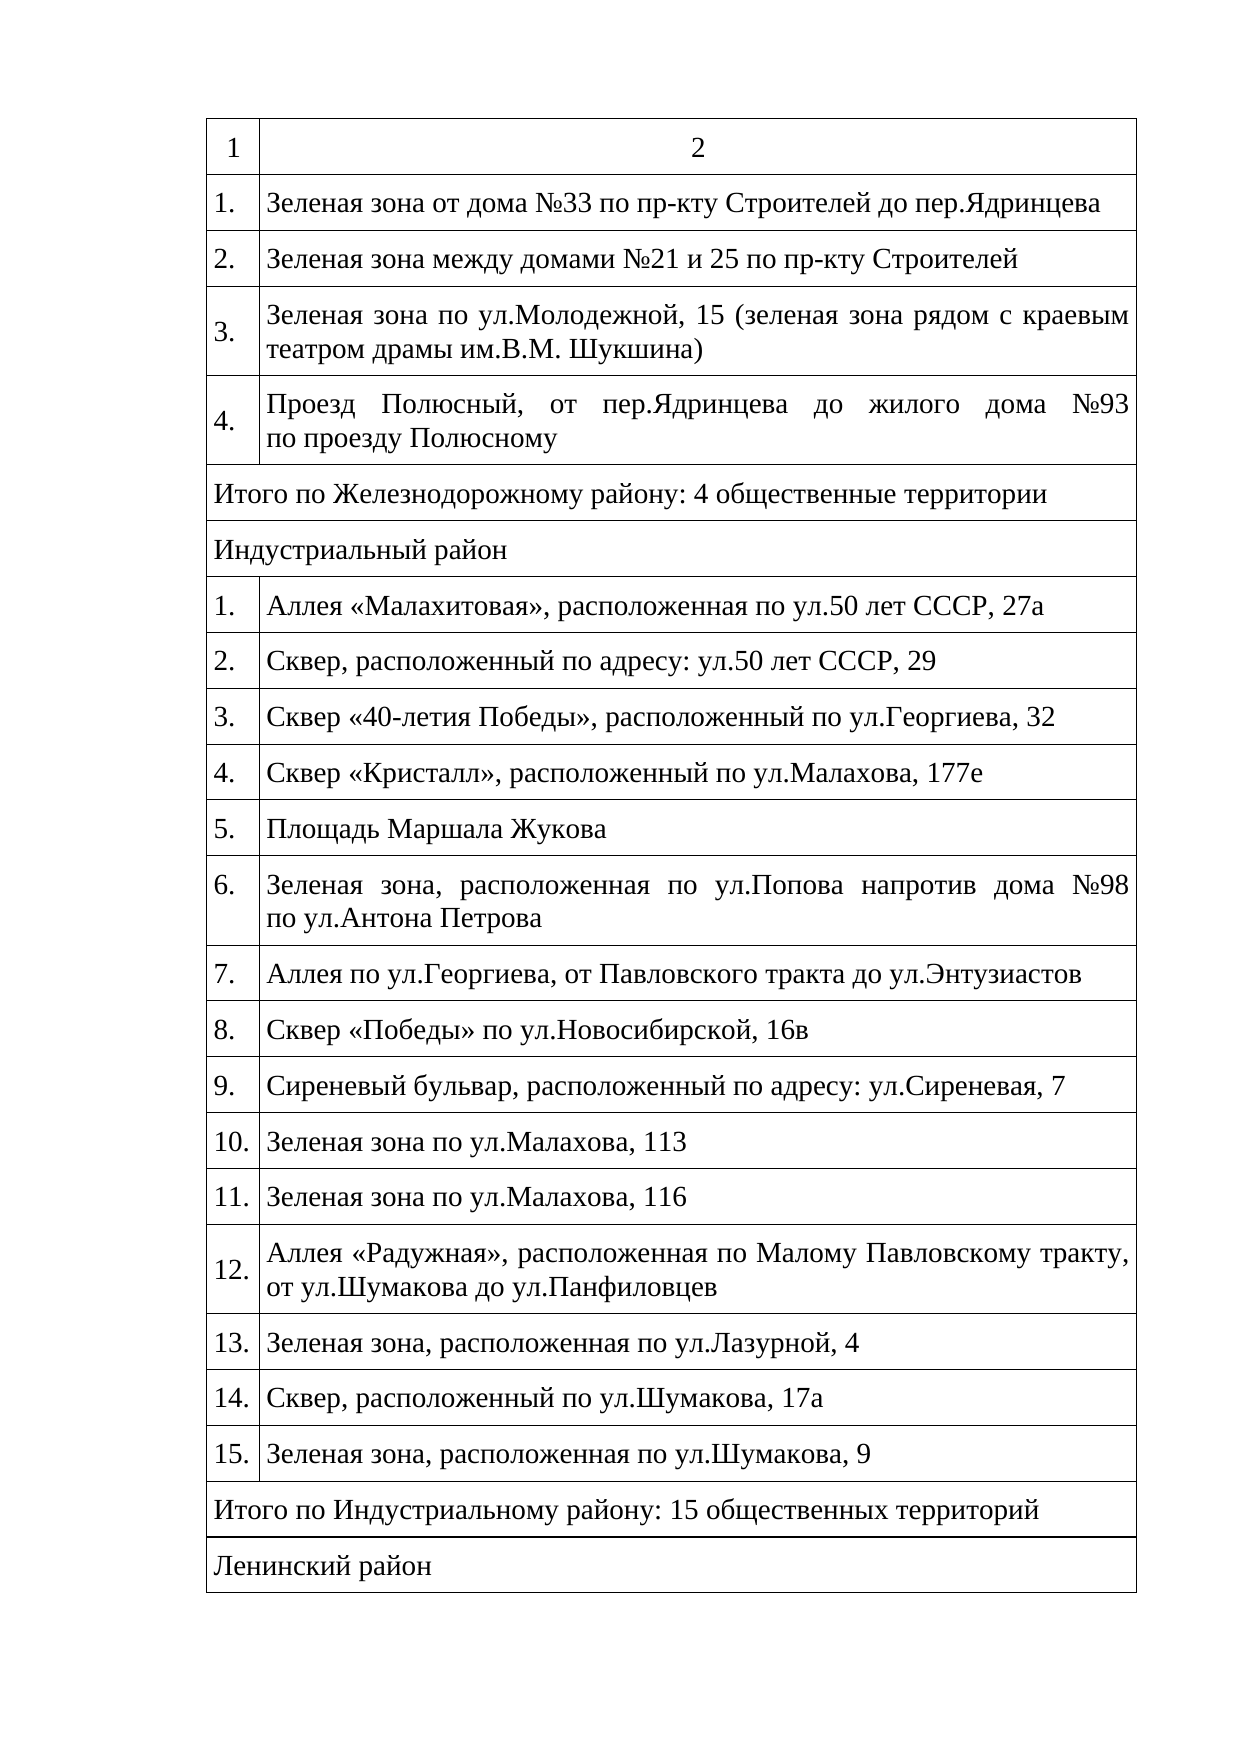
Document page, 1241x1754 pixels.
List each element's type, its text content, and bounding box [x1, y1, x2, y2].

table_cell 9. [207, 1057, 259, 1112]
table_cell Зеленая зона, расположенная по ул.Лазурной, 4 [260, 1314, 1136, 1369]
table_cell 3. [207, 287, 259, 375]
table_header 1 [207, 119, 259, 174]
table_cell 3. [207, 689, 259, 743]
table_cell Сквер «40-летия Победы», расположенный по ул.Георгиева, 32 [260, 689, 1136, 743]
table_cell Индустриальный район [207, 521, 1136, 576]
table_cell Зеленая зона от дома №33 по пр-кту Строителей до пер.Ядринцева [260, 175, 1136, 230]
table_cell Ленинский район [207, 1538, 1136, 1592]
table_cell 4. [207, 745, 259, 799]
table_cell Зеленая зона по ул.Малахова, 113 [260, 1113, 1136, 1168]
table_cell Зеленая зона, расположенная по ул.Попова напротив дома №98 по ул.Антона Петрова [260, 856, 1136, 944]
table_cell 13. [207, 1314, 259, 1369]
table_cell Сквер, расположенный по адресу: ул.50 лет СССР, 29 [260, 633, 1136, 688]
table_cell 5. [207, 800, 259, 855]
table_cell 10. [207, 1113, 259, 1168]
table_cell Итого по Индустриальному району: 15 общественных территорий [207, 1482, 1136, 1536]
table_cell 1. [207, 175, 259, 230]
table_cell 8. [207, 1001, 259, 1056]
table_cell 4. [207, 376, 259, 464]
table_cell 2. [207, 633, 259, 688]
table_header 2 [260, 119, 1136, 174]
table_cell 11. [207, 1169, 259, 1224]
table_cell Аллея «Радужная», расположенная по Малому Павловскому тракту, от ул.Шумакова до ул.Панфиловцев [260, 1225, 1136, 1313]
table_cell Аллея по ул.Георгиева, от Павловского тракта до ул.Энтузиастов [260, 946, 1136, 1000]
table_cell 1. [207, 577, 259, 632]
table_cell 2. [207, 231, 259, 286]
table_cell Зеленая зона, расположенная по ул.Шумакова, 9 [260, 1426, 1136, 1481]
table_cell 12. [207, 1225, 259, 1313]
table_cell Зеленая зона по ул.Молодежной, 15 (зеленая зона рядом с краевым театром драмы им.В.М. Шукшина) [260, 287, 1136, 375]
table_cell Сквер «Кристалл», расположенный по ул.Малахова, 177е [260, 745, 1136, 799]
table_cell Проезд Полюсный, от пер.Ядринцева до жилого дома №93 по проезду Полюсному [260, 376, 1136, 464]
table_cell Аллея «Малахитовая», расположенная по ул.50 лет СССР, 27а [260, 577, 1136, 632]
table_cell 7. [207, 946, 259, 1000]
table_cell Зеленая зона между домами №21 и 25 по пр-кту Строителей [260, 231, 1136, 286]
table_cell Итого по Железнодорожному району: 4 общественные территории [207, 465, 1136, 520]
table_cell Площадь Маршала Жукова [260, 800, 1136, 855]
table_cell Сиреневый бульвар, расположенный по адресу: ул.Сиреневая, 7 [260, 1057, 1136, 1112]
table_cell 15. [207, 1426, 259, 1481]
table_cell 14. [207, 1370, 259, 1425]
table_cell Сквер, расположенный по ул.Шумакова, 17а [260, 1370, 1136, 1425]
table_cell Сквер «Победы» по ул.Новосибирской, 16в [260, 1001, 1136, 1056]
table_cell Зеленая зона по ул.Малахова, 116 [260, 1169, 1136, 1224]
table_cell 6. [207, 856, 259, 944]
